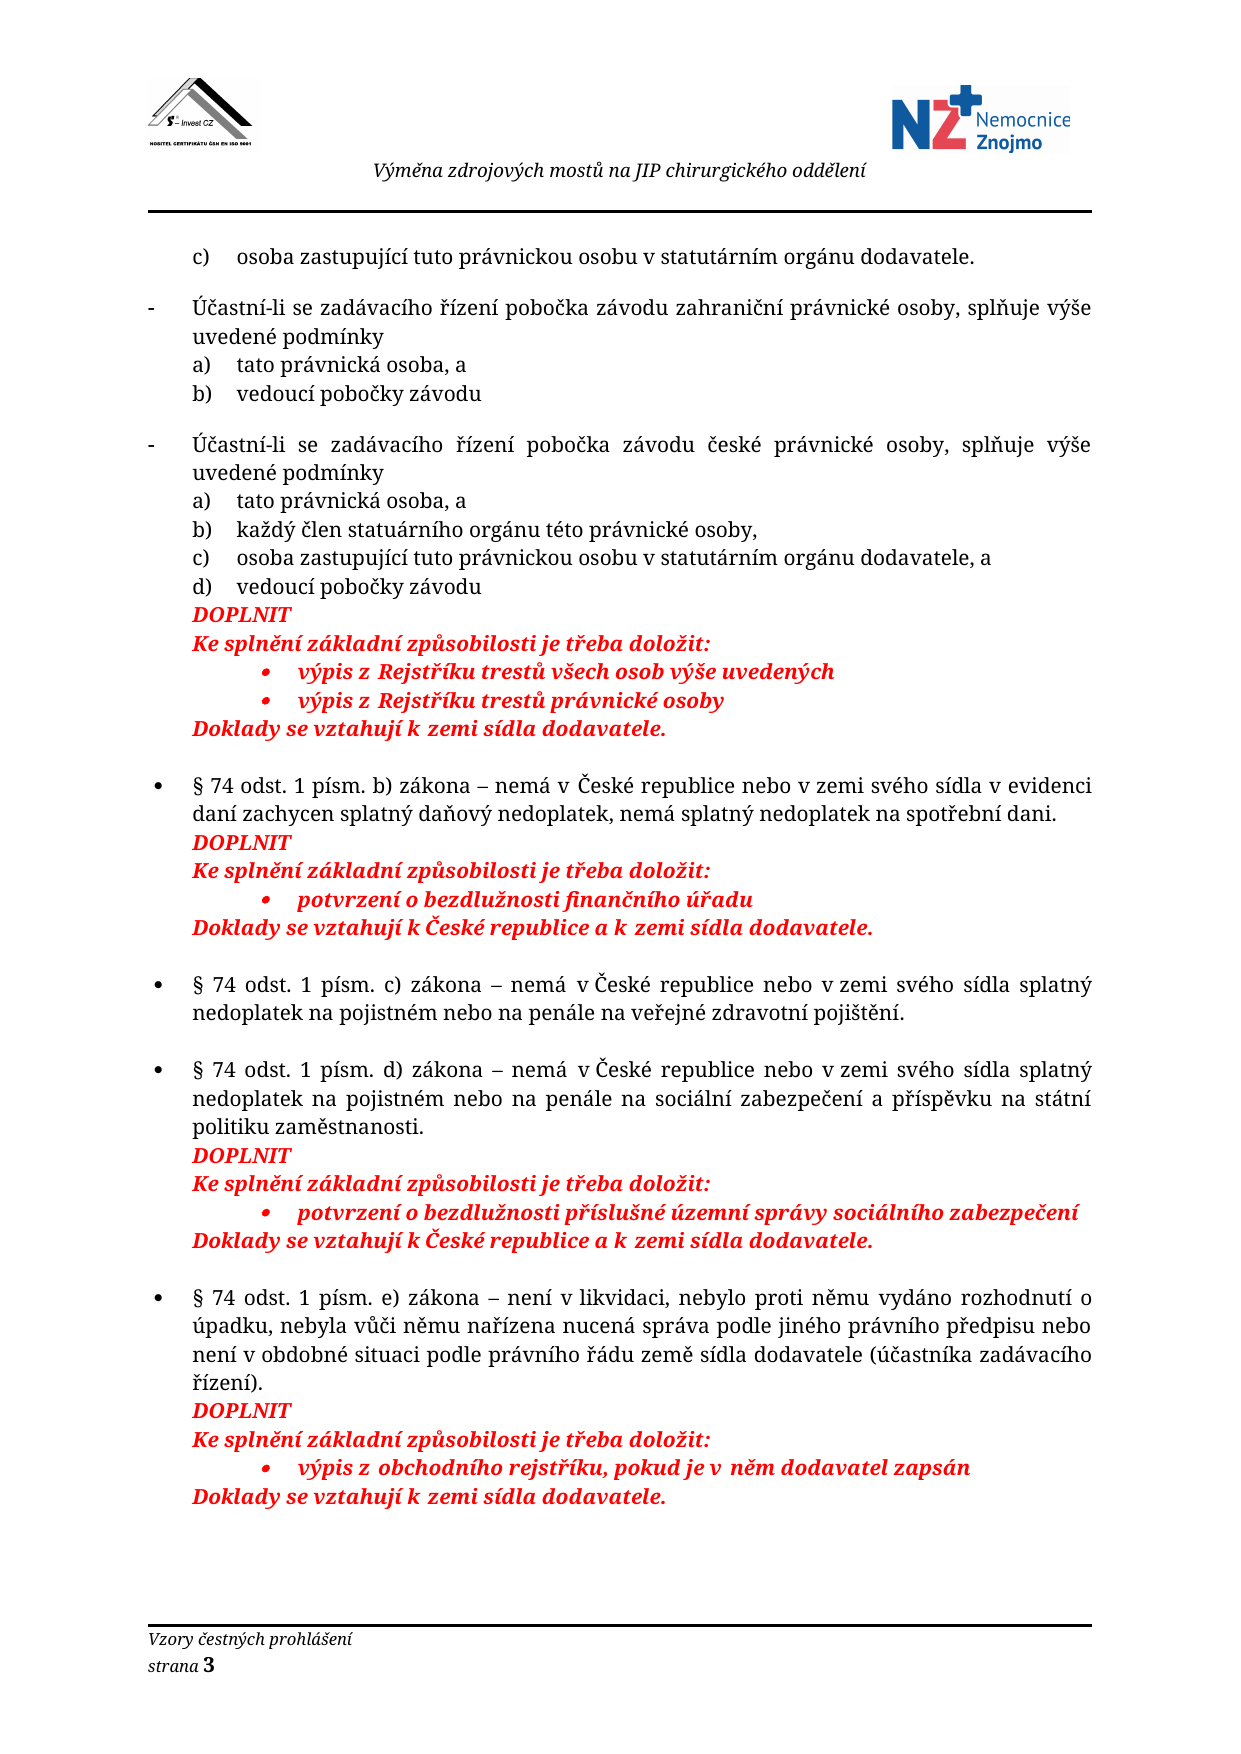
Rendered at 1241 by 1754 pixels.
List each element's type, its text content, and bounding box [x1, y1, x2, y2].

list vedoucí pobočky závodu [192, 572, 1092, 600]
text DOPLNIT [192, 600, 1092, 629]
text Ke splnění základní způsobilosti je třeba doložit: [192, 629, 1092, 657]
list vedoucí pobočky závodu [192, 379, 1092, 407]
text DOPLNIT [192, 828, 1092, 856]
list tato právnická osoba, a [192, 350, 1092, 379]
list Doklady se vztahují k České republice a k zemi sídla dodavatele. [192, 913, 1092, 942]
text Ke splnění základní způsobilosti je třeba doložit: [192, 1169, 1092, 1198]
list Účastní-li se zadávacího řízení pobočka závodu zahraniční právnické osoby, splňuje výše uvedené podmínky [148, 293, 1092, 350]
text Ke splnění základní způsobilosti je třeba doložit: [192, 1425, 1092, 1453]
list Účastní-li se zadávacího řízení pobočka závodu české právnické osoby, splňuje výše uvedené podmínky [148, 430, 1092, 487]
list výpis z Rejstříku trestů právnické osoby [260, 686, 1092, 714]
text DOPLNIT [192, 1397, 1092, 1425]
list Doklady se vztahují k České republice a k zemi sídla dodavatele. [192, 1226, 1092, 1254]
text Ke splnění základní způsobilosti je třeba doložit: [192, 856, 1092, 885]
picture [147, 78, 262, 153]
list tato právnická osoba, a [192, 487, 1092, 515]
list Doklady se vztahují k zemi sídla dodavatele. [192, 1482, 1092, 1510]
list potvrzení o bezdlužnosti finančního úřadu [260, 885, 1092, 913]
list výpis z obchodního rejstříku, pokud je v něm dodavatel zapsán [260, 1453, 1092, 1482]
list každý člen statuárního orgánu této právnické osoby, [192, 515, 1092, 543]
list osoba zastupující tuto právnickou osobu v statutárním orgánu dodavatele. [192, 242, 1092, 271]
list § 74 odst. 1 písm. e) zákona – není v likvidaci, nebylo proti němu vydáno rozhodnutí o úpadku, nebyla vůči němu nařízena nucená správa podle jiného právního předpisu nebo není v obdobné situaci podle právního řádu země sídla dodavatele (účastníka zadávacího řízení). [154, 1283, 1092, 1397]
list § 74 odst. 1 písm. b) zákona – nemá v České republice nebo v zemi svého sídla v evidenci daní zachycen splatný daňový nedoplatek, nemá splatný nedoplatek na spotřební dani. [154, 771, 1092, 828]
picture [892, 85, 1070, 153]
list výpis z Rejstříku trestů všech osob výše uvedených [260, 657, 1092, 686]
list Doklady se vztahují k zemi sídla dodavatele. [192, 714, 1092, 743]
list § 74 odst. 1 písm. c) zákona – nemá v České republice nebo v zemi svého sídla splatný nedoplatek na pojistném nebo na penále na veřejné zdravotní pojištění. [154, 970, 1092, 1027]
text DOPLNIT [192, 1141, 1092, 1169]
list osoba zastupující tuto právnickou osobu v statutárním orgánu dodavatele, a [192, 543, 1092, 572]
list § 74 odst. 1 písm. d) zákona – nemá v České republice nebo v zemi svého sídla splatný nedoplatek na pojistném nebo na penále na sociální zabezpečení a příspěvku na státní politiku zaměstnanosti. [154, 1055, 1092, 1141]
list potvrzení o bezdlužnosti příslušné územní správy sociálního zabezpečení [260, 1198, 1092, 1226]
